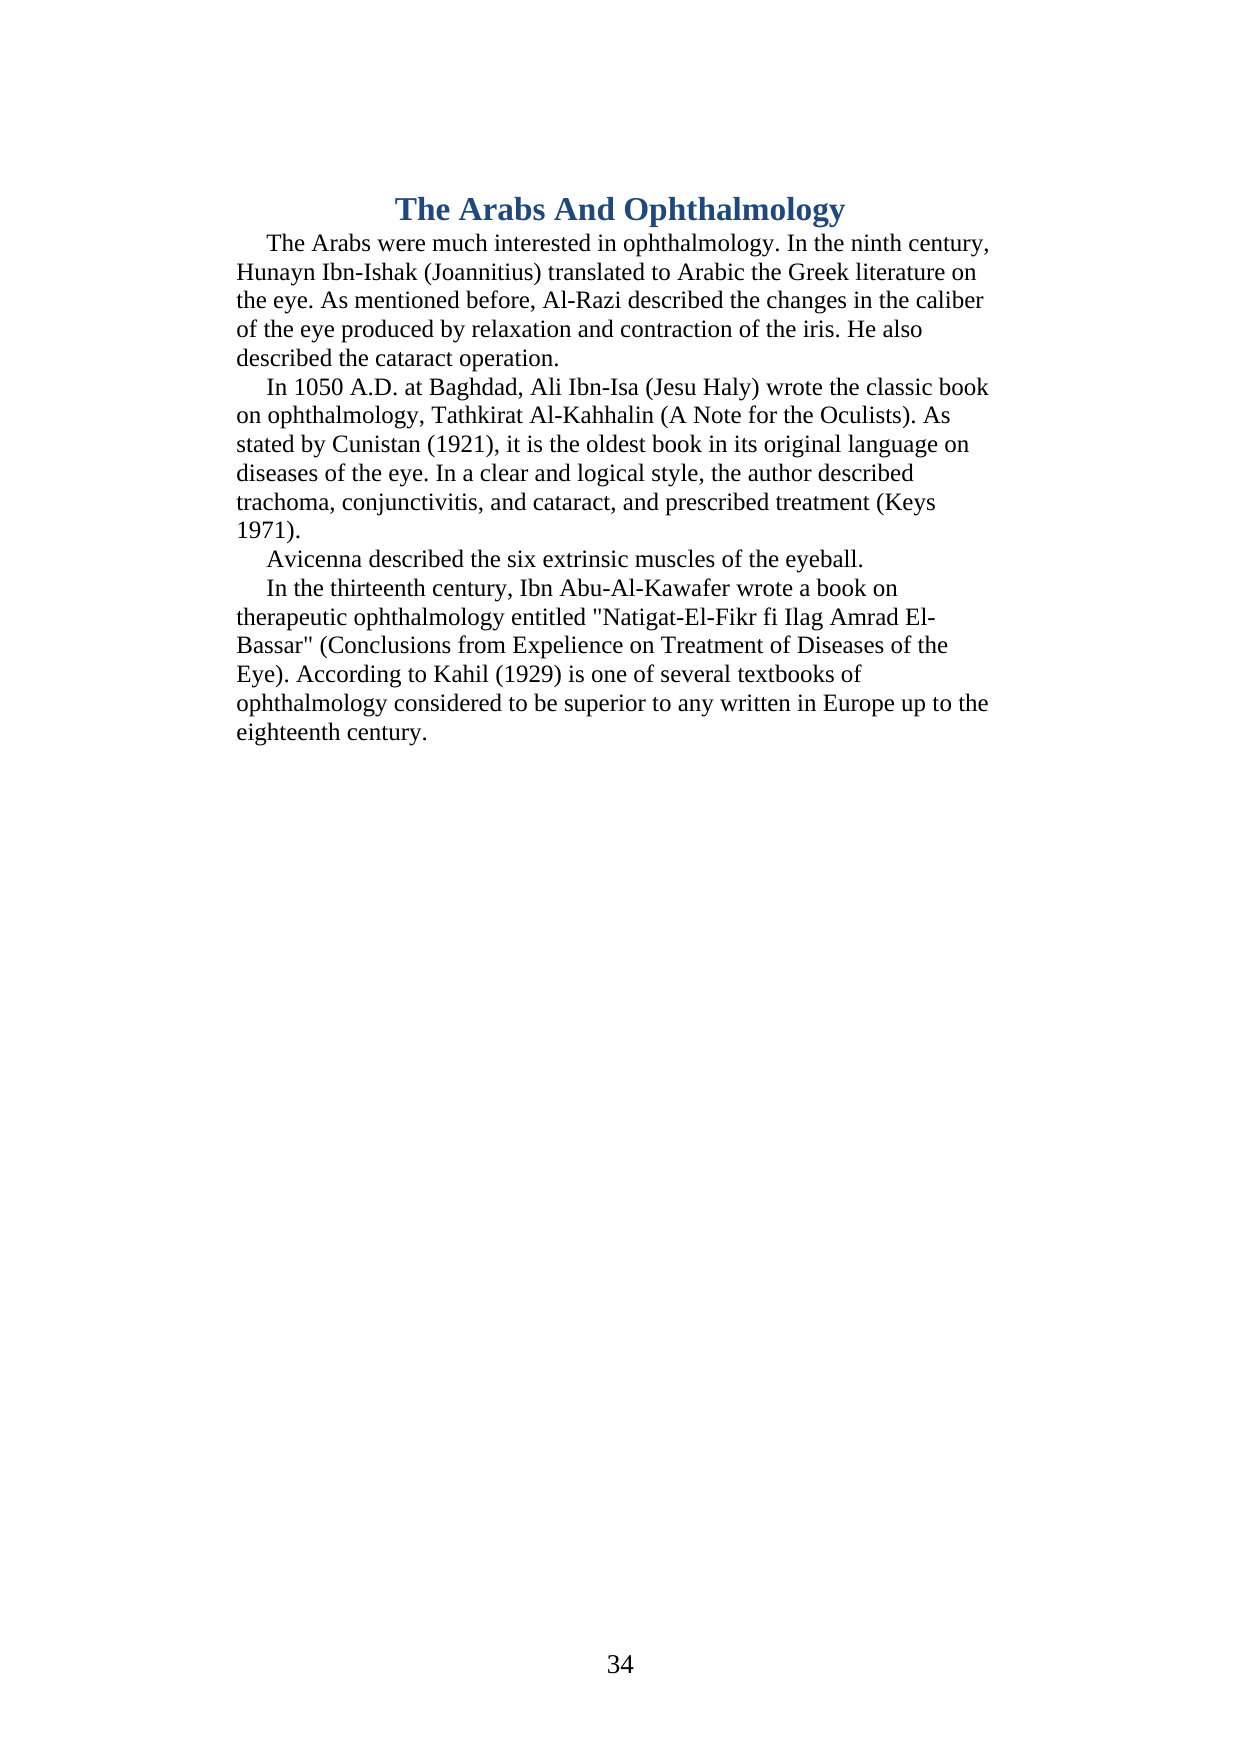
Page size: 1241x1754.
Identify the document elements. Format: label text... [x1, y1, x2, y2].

text In the thirteenth century, Ibn Abu-Al-Kawafer wrote a book on therapeutic ophthalmology entitled "Natigat-El-Fikr fi Ilag Amrad El-Bassar" (Conclusions from Expelience on Treatment of Diseases of the Eye). According to Kahil (1929) is one of several textbooks of ophthalmology considered to be superior to any written in Europe up to the eighteenth century. [236, 573, 1004, 746]
text In 1050 A.D. at Baghdad, Ali Ibn-Isa (Jesu Haly) wrote the classic book on ophthalmology, Tathkirat Al-Kahhalin (A Note for the Oculists). As stated by Cunistan (1921), it is the oldest book in its original language on diseases of the eye. In a clear and logical style, the author described trachoma, conjunctivitis, and cataract, and prescribed treatment (Keys 1971). [236, 372, 1004, 544]
text Avicenna described the six extrinsic muscles of the eyeball. [236, 544, 1004, 573]
subtitle The Arabs And Ophthalmology [236, 190, 1004, 228]
text The Arabs were much interested in ophthalmology. In the ninth century, Hunayn Ibn-Ishak (Joannitius) translated to Arabic the Greek literature on the eye. As mentioned before, Al-Razi described the changes in the caliber of the eye produced by relaxation and contraction of the iris. He also described the cataract operation. [236, 228, 1004, 372]
